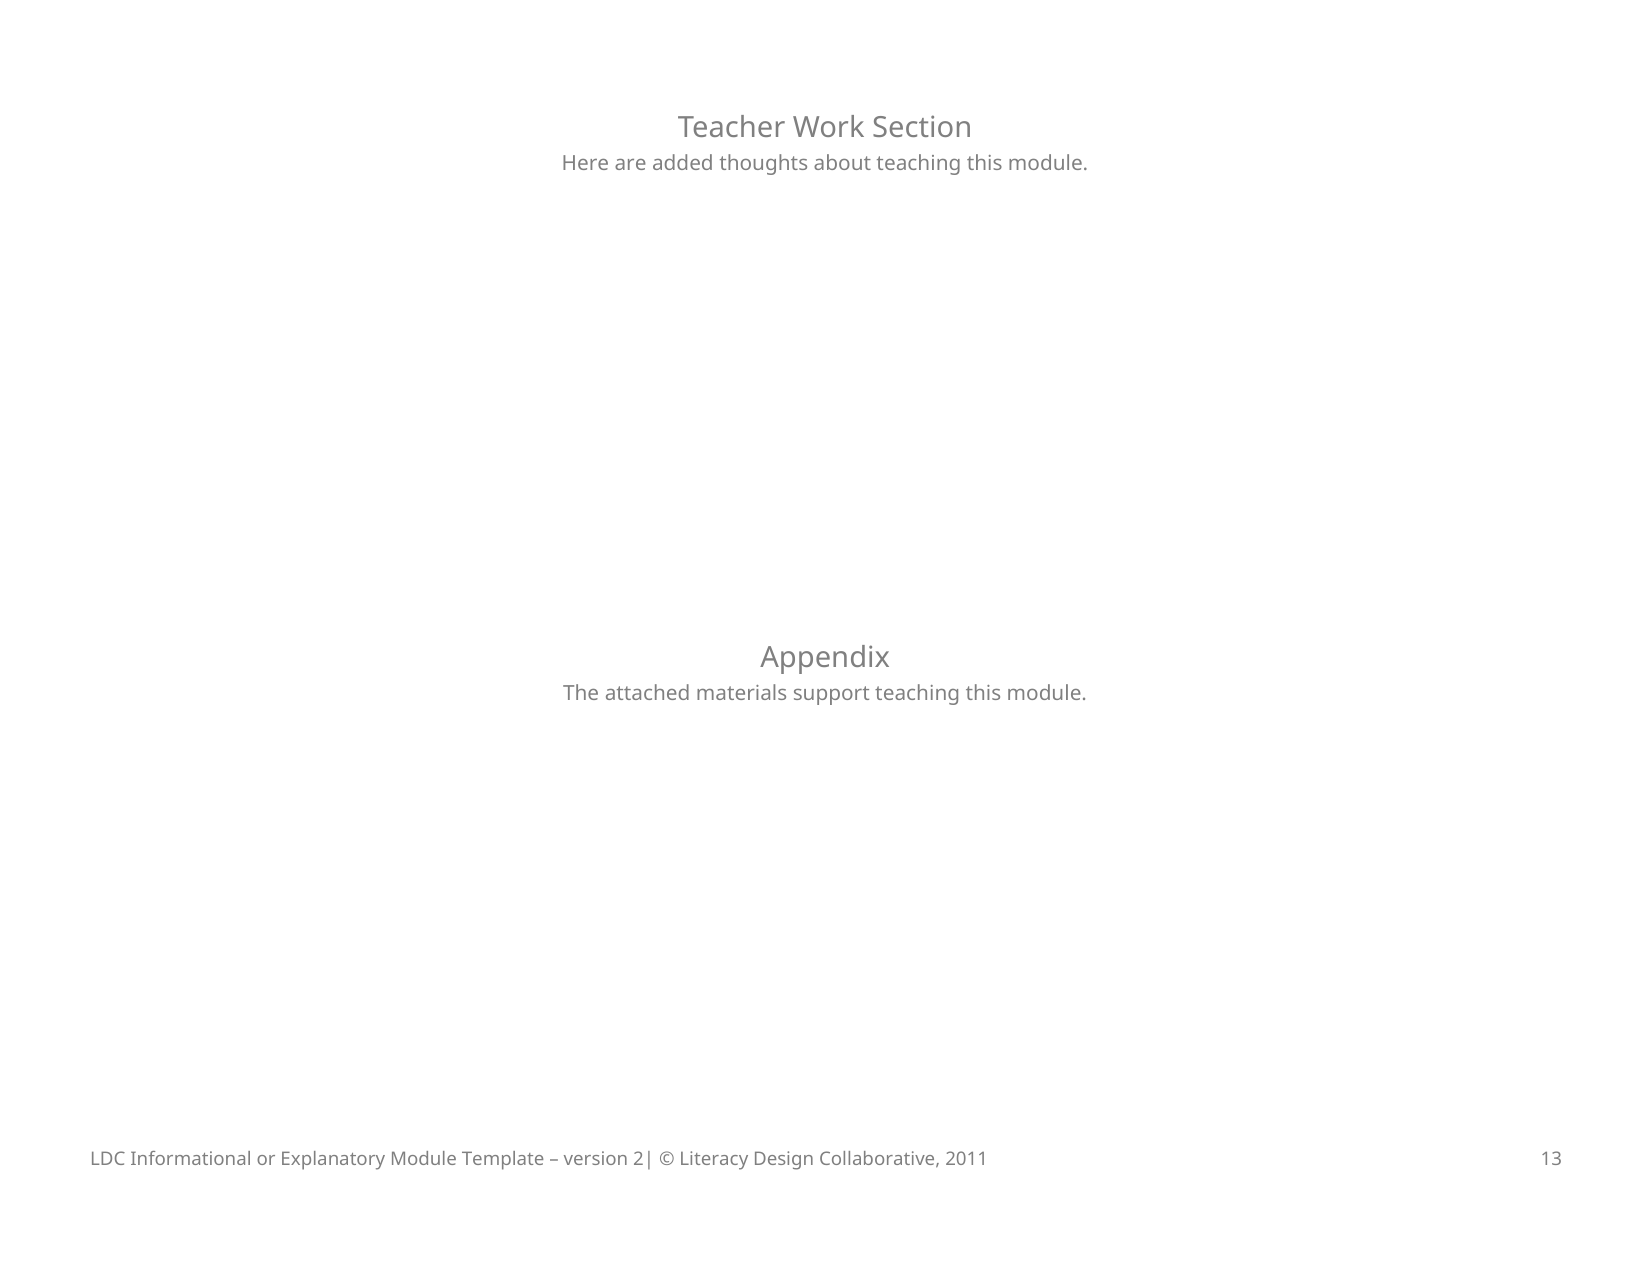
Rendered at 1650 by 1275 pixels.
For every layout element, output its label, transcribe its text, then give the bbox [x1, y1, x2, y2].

text Here are added thoughts about teaching this module. [90, 148, 1560, 176]
subtitle Teacher Work Section [90, 106, 1560, 146]
text The attached materials support teaching this module. [90, 678, 1560, 706]
subtitle Appendix [90, 636, 1560, 676]
